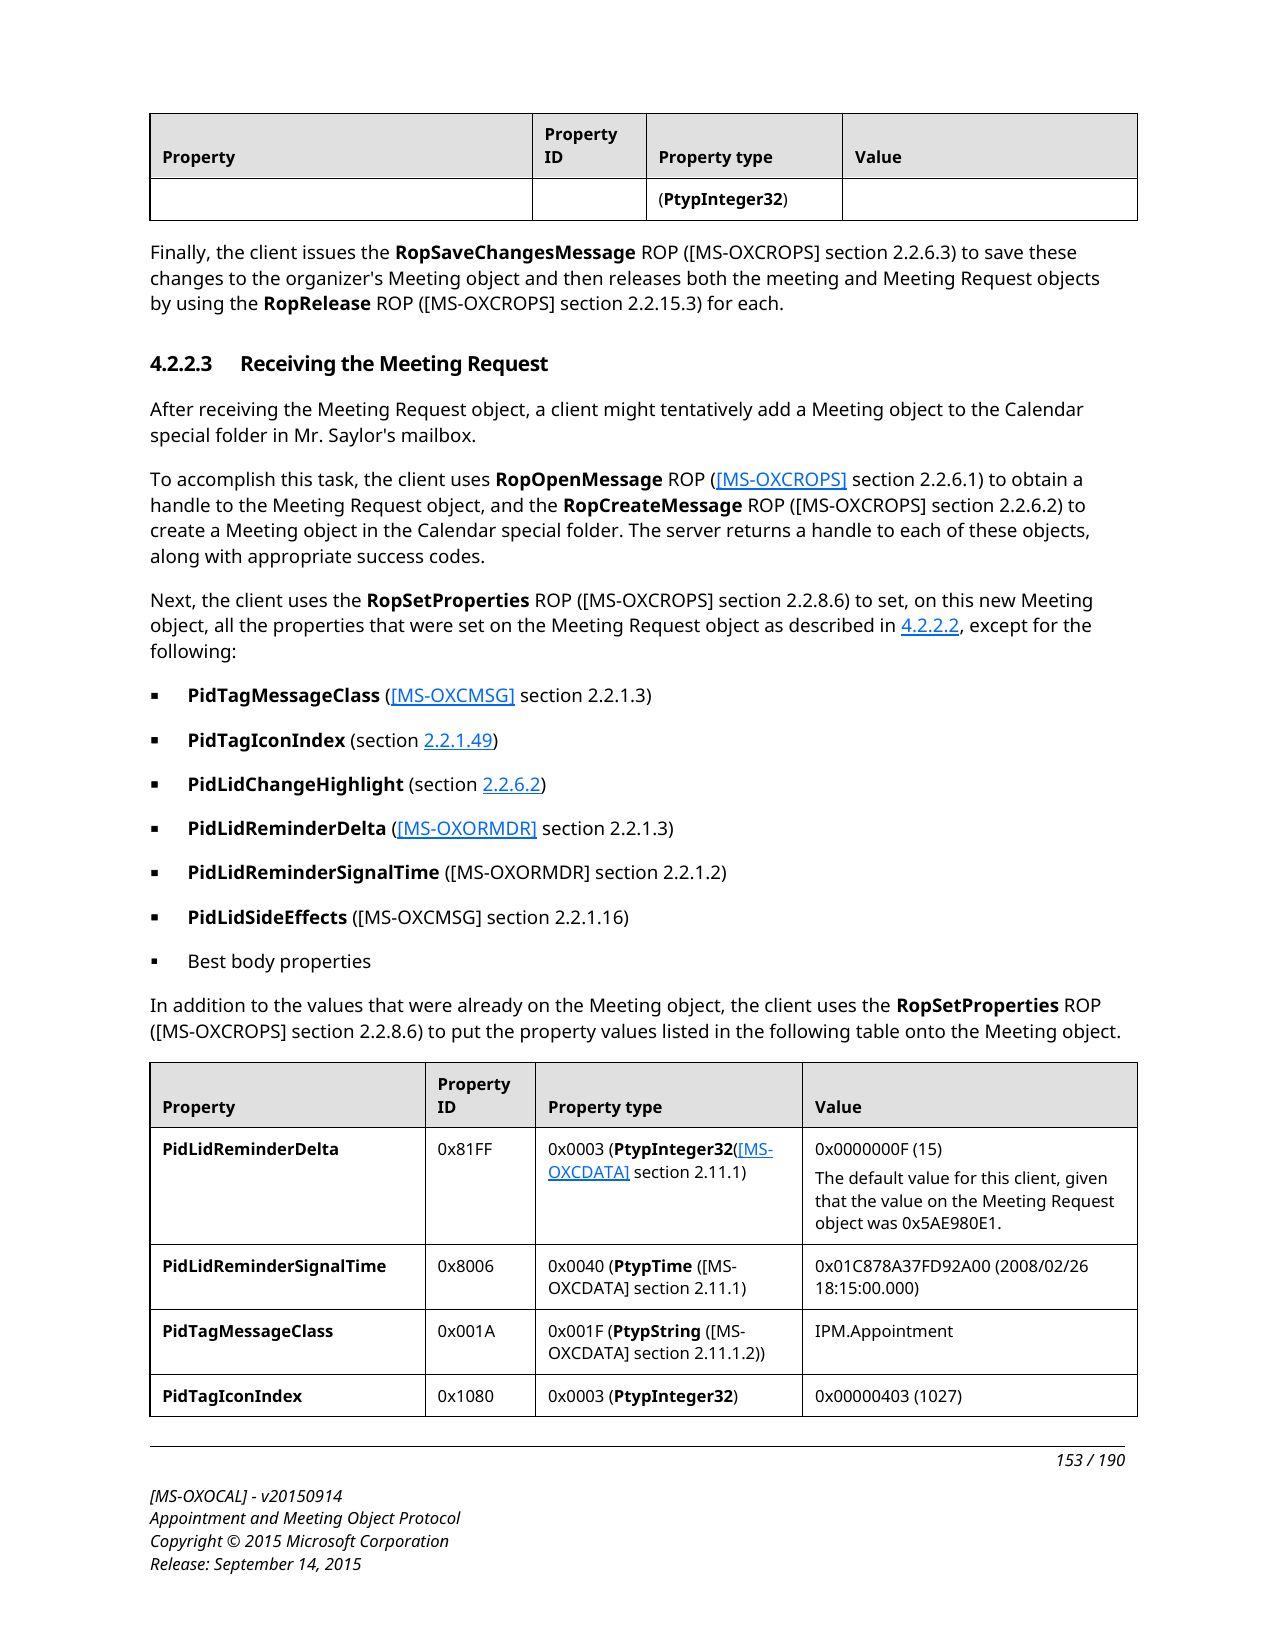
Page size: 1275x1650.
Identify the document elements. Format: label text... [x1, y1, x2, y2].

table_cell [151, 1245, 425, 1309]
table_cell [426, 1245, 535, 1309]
text To accomplish this task, the client uses RopOpenMessage ROP ([MS-OXCROPS] section 2.2.6.1) to obtain a handle to the Meeting Request object, and the RopCreateMessage ROP ([MS-OXCROPS] section 2.2.6.2) to create a Meeting object in the Calendar special folder. The server returns a handle to each of these objects, along with appropriate success codes. [150, 466, 1125, 568]
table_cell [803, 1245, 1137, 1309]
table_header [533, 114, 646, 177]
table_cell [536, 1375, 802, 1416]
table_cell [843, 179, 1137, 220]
list PidLidChangeHighlight (section 2.2.6.2) [150, 771, 1125, 797]
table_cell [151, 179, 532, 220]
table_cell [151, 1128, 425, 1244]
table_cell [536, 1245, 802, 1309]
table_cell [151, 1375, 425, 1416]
text In addition to the values that were already on the Meeting object, the client uses the RopSetProperties ROP ([MS-OXCROPS] section 2.2.8.6) to put the property values listed in the following table onto the Meeting object. [150, 992, 1125, 1043]
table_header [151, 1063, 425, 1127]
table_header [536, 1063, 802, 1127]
text Next, the client uses the RopSetProperties ROP ([MS-OXCROPS] section 2.2.8.6) to set, on this new Meeting object, all the properties that were set on the Meeting Request object as described in 4.2.2.2, except for the following: [150, 587, 1125, 664]
text Finally, the client issues the RopSaveChangesMessage ROP ([MS-OXCROPS] section 2.2.6.3) to save these changes to the organizer's Meeting object and then releases both the meeting and Meeting Request objects by using the RopRelease ROP ([MS-OXCROPS] section 2.2.15.3) for each. [150, 239, 1125, 316]
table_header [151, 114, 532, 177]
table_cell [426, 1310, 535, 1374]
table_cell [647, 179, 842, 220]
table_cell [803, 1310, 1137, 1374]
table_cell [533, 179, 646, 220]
list PidLidSideEffects ([MS-OXCMSG] section 2.2.1.16) [150, 904, 1125, 929]
subtitle Receiving the Meeting Request [150, 349, 1125, 378]
list PidTagMessageClass ([MS-OXCMSG] section 2.2.1.3) [150, 683, 1125, 708]
list Best body properties [150, 948, 1125, 974]
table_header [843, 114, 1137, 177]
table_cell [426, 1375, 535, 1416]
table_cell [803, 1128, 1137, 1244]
list PidLidReminderDelta ([MS-OXORMDR] section 2.2.1.3) [150, 815, 1125, 841]
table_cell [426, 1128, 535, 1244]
text After receiving the Meeting Request object, a client might tentatively add a Meeting object to the Calendar special folder in Mr. Saylor's mailbox. [150, 397, 1125, 448]
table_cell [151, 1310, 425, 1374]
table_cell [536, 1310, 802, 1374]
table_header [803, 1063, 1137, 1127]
list PidTagIconIndex (section 2.2.1.49) [150, 727, 1125, 752]
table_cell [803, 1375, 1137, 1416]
list PidLidReminderSignalTime ([MS-OXORMDR] section 2.2.1.2) [150, 860, 1125, 885]
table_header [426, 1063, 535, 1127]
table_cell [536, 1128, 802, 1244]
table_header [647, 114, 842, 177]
